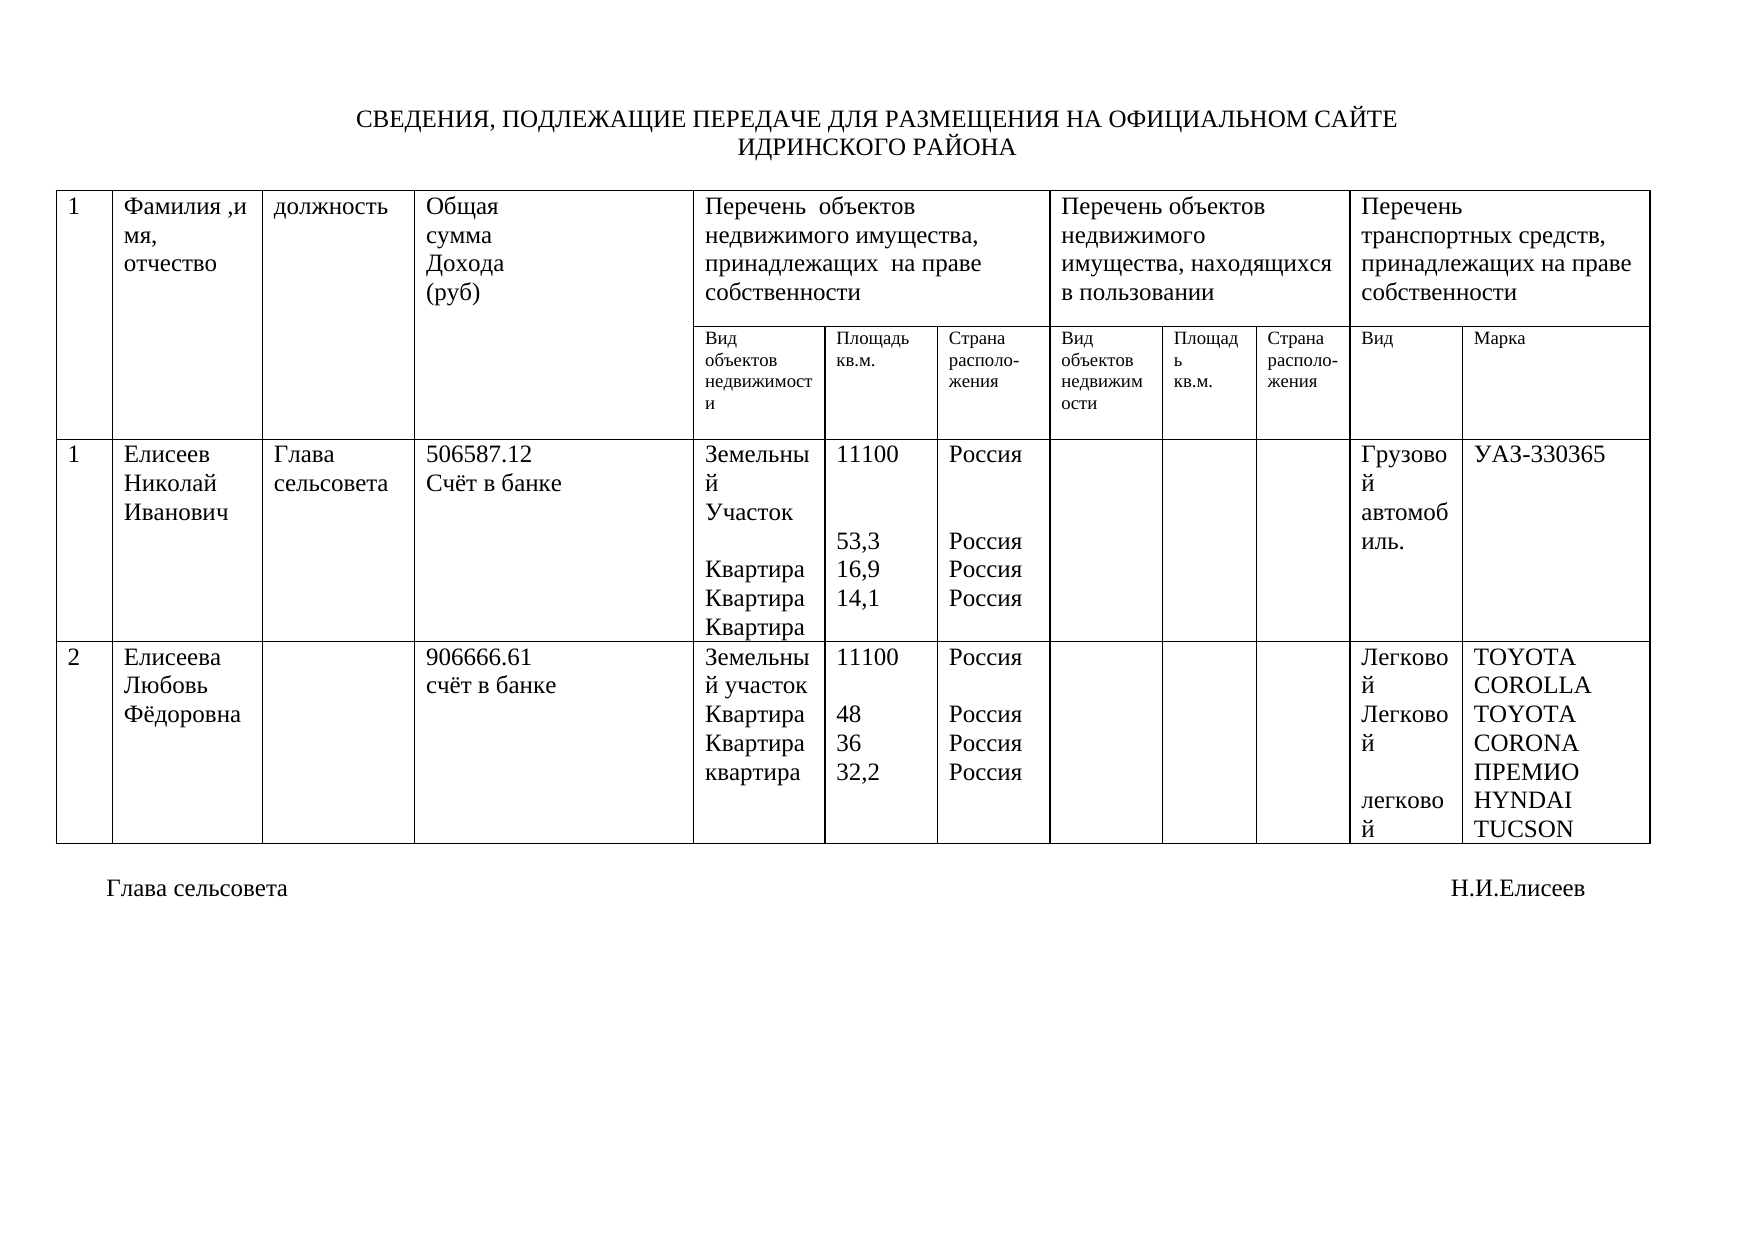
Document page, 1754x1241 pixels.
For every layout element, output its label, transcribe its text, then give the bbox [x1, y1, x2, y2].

table_cell Елисеев Николай Иванович [113, 440, 262, 641]
table_cell [263, 642, 414, 843]
table_header Перечень объектов недвижимого имущества, находящихся в пользовании [1051, 191, 1349, 326]
table_cell Страна располо- жения [938, 327, 1049, 438]
table_cell УАЗ-330365 [1463, 440, 1649, 641]
table_header Перечень объектов недвижимого имущества, принадлежащих на праве собственности [694, 191, 1049, 326]
table_header Общая сумма Дохода (руб) [415, 191, 693, 438]
table_cell Грузовой автомобиль. [1351, 440, 1462, 641]
table_cell Вид [1351, 327, 1462, 438]
table_cell [1163, 642, 1256, 843]
table_cell 2 [57, 642, 112, 843]
table_cell Легковой Легковой легковой [1351, 642, 1462, 843]
table_cell [1051, 642, 1162, 843]
table_cell [1257, 642, 1349, 843]
table_cell 11100 48 36 32,2 [826, 642, 937, 843]
table_cell Глава сельсовета [263, 440, 414, 641]
table_header Фамилия ,имя, отчество [113, 191, 262, 438]
table_cell [1163, 440, 1256, 641]
table_cell 906666.61 счёт в банке [415, 642, 693, 843]
table_cell TOYOTA СOROLLA TOYOTA СORONA ПРЕМИО HYNDAI [1463, 642, 1649, 843]
table_cell Елисеева Любовь Фёдоровна [113, 642, 262, 843]
table_cell Площадь кв.м. [1163, 327, 1256, 438]
table_header 1 [57, 191, 112, 438]
table_header должность [263, 191, 414, 438]
table_cell 11100 53,3 16,9 14,1 [826, 440, 937, 641]
table_cell Земельный Участок Квартира Квартира Квартира [694, 440, 824, 641]
table_cell [1257, 440, 1349, 641]
table_cell 1 [57, 440, 112, 641]
text СВЕДЕНИЯ, ПОДЛЕЖАЩИЕ ПЕРЕДАЧЕ ДЛЯ РАЗМЕЩЕНИЯ НА ОФИЦИАЛЬНОМ САЙТЕ [75, 104, 1679, 132]
table_header Перечень транспортных средств, принадлежащих на праве собственности [1351, 191, 1649, 326]
text ИДРИНСКОГО РАЙОНА [75, 132, 1679, 161]
table_cell Площадь кв.м. [826, 327, 937, 438]
table_cell 506587.12 Счёт в банке [415, 440, 693, 641]
table_cell Вид объектов недвижимости [1051, 327, 1162, 438]
table_cell [1051, 440, 1162, 641]
table_cell Вид объектов недвижимости [694, 327, 824, 438]
table_cell Марка [1463, 327, 1649, 438]
table_cell Россия Россия Россия Россия [938, 642, 1049, 843]
table_cell Земельный участок Квартира Квартира квартира [694, 642, 824, 843]
table_cell Россия Россия Россия Россия [938, 440, 1049, 641]
text Глава сельсовета Н.И.Елисеев [75, 873, 1679, 902]
table_cell Страна располо- жения [1257, 327, 1349, 438]
